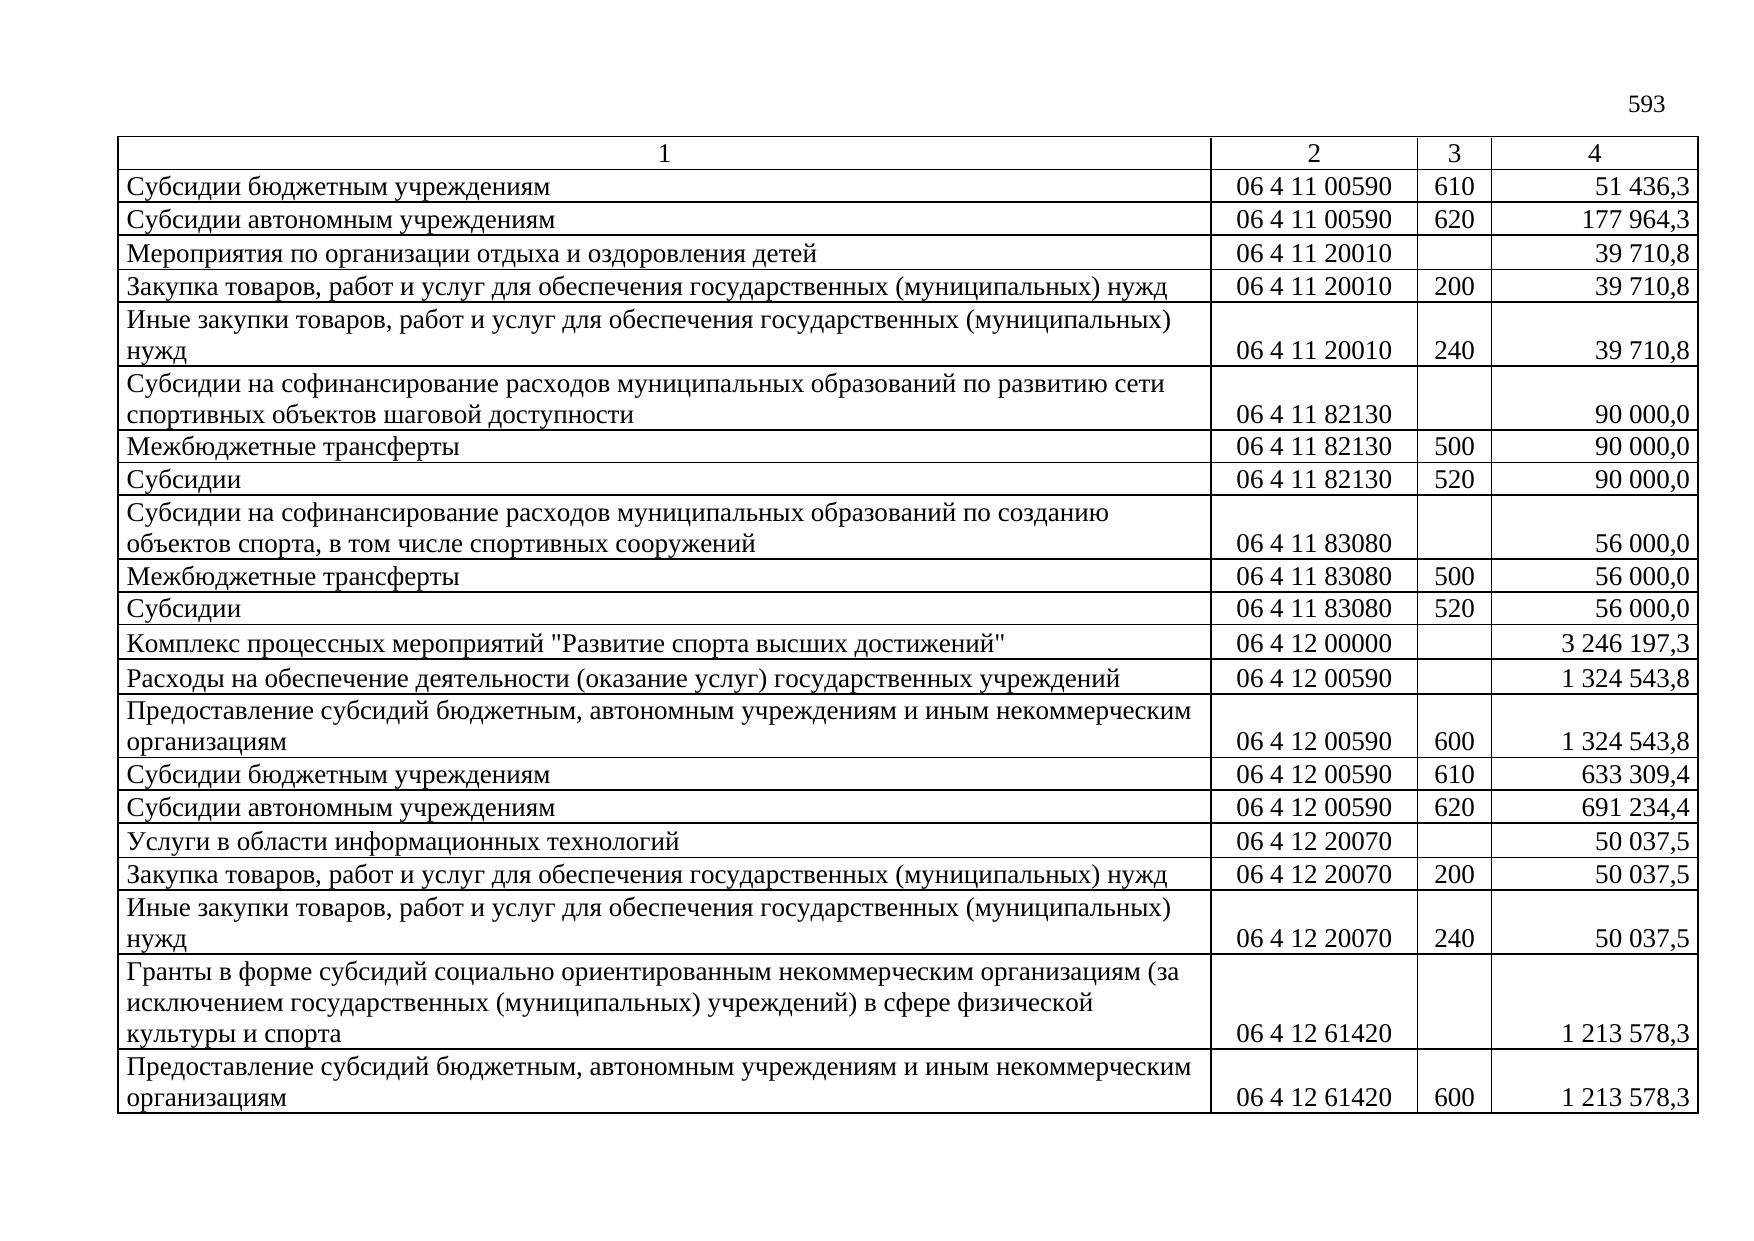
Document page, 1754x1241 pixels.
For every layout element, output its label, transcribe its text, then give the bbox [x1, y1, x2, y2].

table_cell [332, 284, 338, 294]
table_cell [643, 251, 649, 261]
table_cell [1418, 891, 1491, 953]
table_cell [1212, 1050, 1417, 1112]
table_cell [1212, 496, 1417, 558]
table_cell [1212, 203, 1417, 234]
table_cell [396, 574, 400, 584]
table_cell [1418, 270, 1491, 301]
table_header 2 [1212, 137, 1417, 168]
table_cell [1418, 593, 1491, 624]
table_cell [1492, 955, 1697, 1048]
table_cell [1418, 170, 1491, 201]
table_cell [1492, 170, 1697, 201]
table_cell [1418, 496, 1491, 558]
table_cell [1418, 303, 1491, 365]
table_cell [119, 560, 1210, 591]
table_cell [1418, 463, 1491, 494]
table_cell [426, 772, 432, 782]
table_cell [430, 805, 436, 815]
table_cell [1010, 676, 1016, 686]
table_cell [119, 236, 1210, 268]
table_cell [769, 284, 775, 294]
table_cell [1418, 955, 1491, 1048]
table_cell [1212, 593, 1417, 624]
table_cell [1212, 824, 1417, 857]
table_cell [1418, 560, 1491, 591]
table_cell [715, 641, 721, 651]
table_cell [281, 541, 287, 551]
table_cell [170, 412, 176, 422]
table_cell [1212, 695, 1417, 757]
table_header 1 [119, 137, 1211, 168]
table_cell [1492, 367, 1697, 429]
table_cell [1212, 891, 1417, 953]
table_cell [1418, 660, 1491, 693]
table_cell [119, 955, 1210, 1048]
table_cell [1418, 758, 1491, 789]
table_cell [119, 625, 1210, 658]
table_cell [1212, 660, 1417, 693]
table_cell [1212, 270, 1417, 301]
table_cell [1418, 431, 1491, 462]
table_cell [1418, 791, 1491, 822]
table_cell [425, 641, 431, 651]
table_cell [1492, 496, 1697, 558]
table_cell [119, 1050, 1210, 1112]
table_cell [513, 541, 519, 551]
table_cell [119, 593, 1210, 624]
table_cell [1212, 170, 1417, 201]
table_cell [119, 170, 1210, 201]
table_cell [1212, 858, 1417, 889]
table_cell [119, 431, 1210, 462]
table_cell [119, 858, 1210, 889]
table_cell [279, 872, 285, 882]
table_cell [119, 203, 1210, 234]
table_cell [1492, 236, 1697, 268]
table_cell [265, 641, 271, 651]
table_header 4 [1492, 137, 1697, 168]
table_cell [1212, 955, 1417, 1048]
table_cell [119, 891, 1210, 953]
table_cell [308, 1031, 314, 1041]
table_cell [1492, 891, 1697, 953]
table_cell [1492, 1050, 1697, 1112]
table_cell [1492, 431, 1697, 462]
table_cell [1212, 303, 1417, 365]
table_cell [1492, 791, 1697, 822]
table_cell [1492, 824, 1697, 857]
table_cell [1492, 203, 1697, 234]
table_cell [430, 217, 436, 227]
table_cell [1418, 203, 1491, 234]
table_header 3 [1418, 137, 1491, 168]
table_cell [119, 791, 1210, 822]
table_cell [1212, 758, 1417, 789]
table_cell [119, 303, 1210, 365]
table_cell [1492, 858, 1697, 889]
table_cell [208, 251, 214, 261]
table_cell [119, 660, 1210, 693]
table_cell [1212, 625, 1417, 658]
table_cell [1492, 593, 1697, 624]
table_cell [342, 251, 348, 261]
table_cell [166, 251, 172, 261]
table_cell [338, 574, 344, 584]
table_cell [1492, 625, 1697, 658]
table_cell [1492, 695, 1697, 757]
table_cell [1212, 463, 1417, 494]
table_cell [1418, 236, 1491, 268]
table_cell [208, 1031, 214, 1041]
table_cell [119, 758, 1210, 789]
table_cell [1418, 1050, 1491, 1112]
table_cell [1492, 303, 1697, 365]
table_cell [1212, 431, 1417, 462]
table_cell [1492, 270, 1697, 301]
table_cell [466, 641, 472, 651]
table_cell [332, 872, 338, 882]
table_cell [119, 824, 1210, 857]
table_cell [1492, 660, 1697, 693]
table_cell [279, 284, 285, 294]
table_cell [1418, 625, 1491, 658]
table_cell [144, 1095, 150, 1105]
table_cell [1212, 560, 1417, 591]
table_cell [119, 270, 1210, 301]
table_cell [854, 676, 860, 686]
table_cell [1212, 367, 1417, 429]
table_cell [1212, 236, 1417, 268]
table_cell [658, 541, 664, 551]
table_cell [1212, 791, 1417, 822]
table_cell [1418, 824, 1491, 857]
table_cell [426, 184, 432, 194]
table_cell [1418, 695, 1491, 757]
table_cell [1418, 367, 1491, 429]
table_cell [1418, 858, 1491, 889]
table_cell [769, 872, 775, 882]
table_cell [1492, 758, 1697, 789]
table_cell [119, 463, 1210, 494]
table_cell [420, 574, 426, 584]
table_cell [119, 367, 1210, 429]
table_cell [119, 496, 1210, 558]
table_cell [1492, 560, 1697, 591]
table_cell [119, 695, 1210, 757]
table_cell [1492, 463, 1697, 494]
